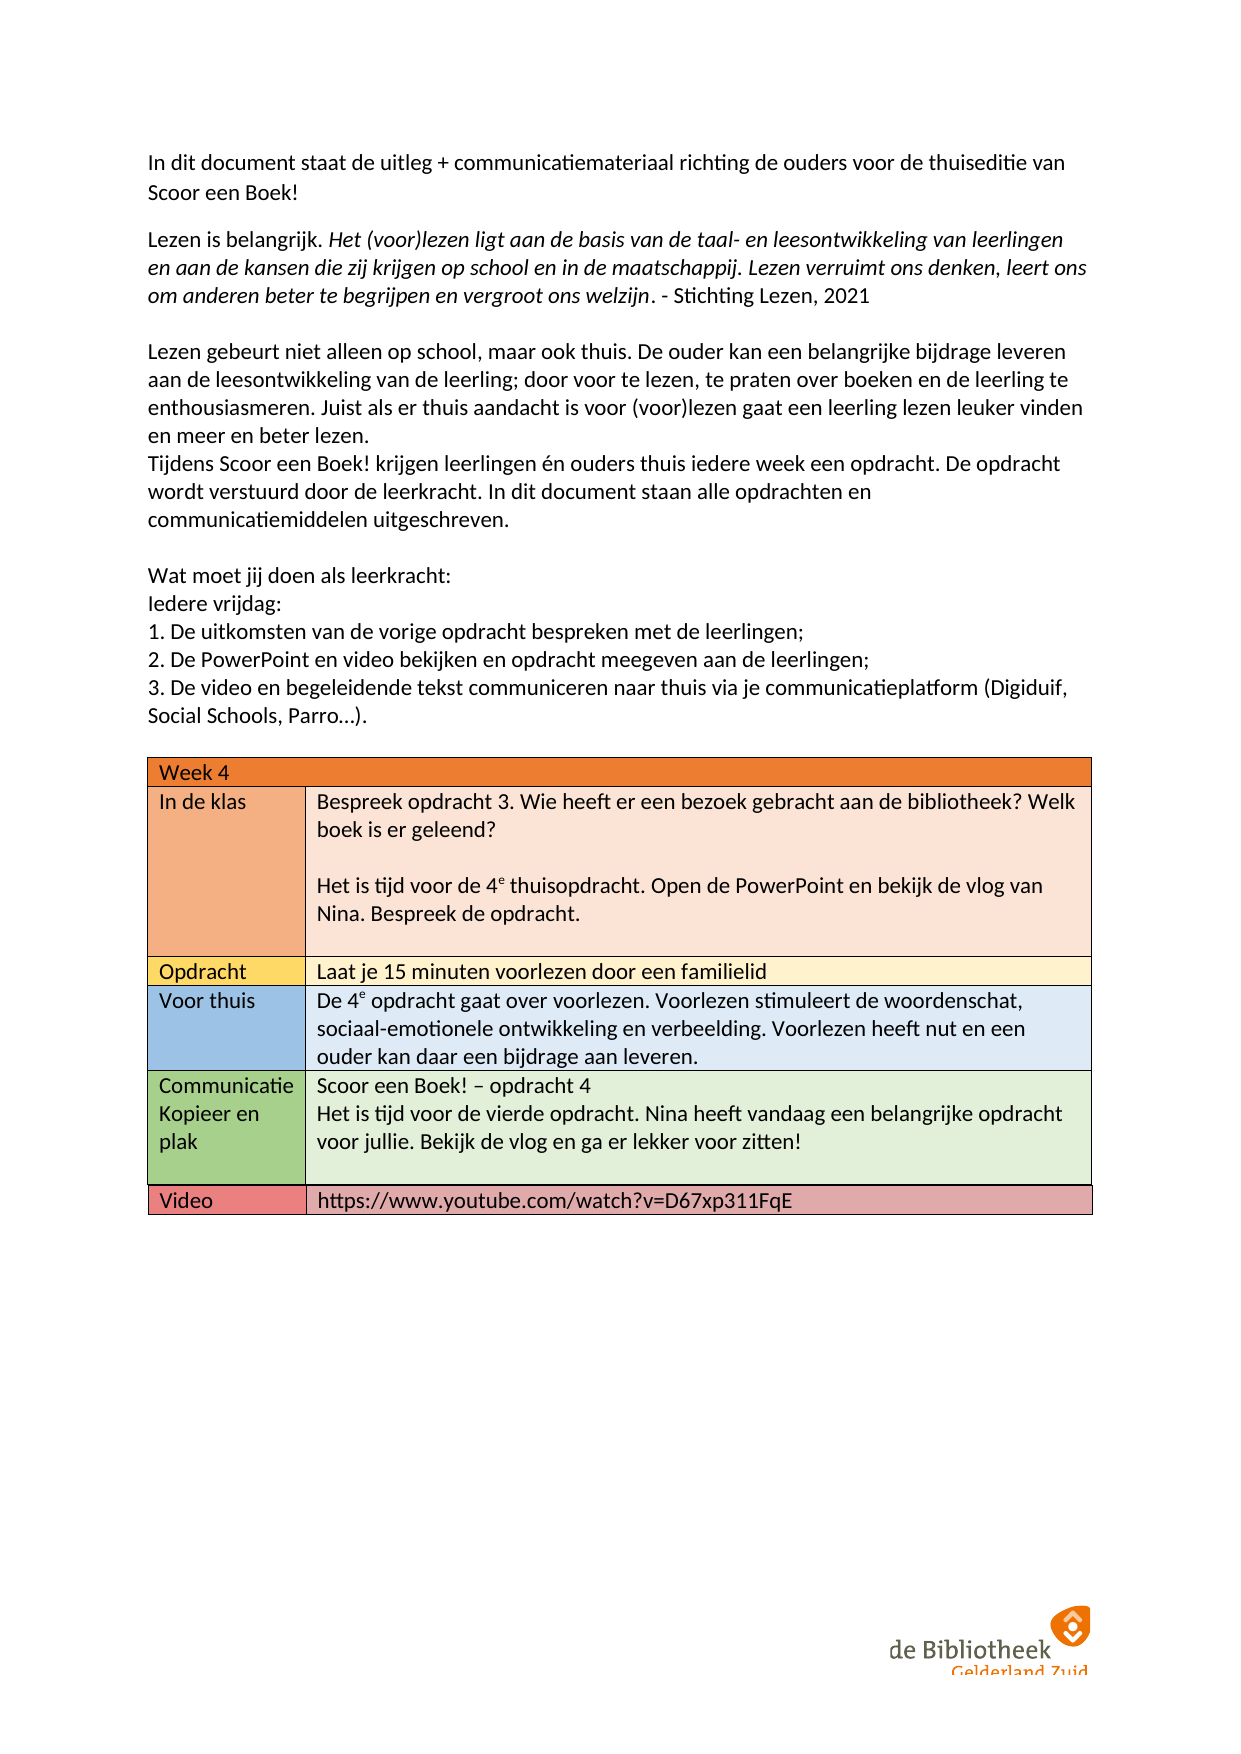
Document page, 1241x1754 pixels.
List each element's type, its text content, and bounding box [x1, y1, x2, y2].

table_cell Opdracht [148, 957, 305, 985]
table_cell In de klas [148, 787, 305, 956]
table_cell Scoor een Boek! – opdracht 4 Het is tijd voor de vierde opdracht. Nina heeft vandaag een belangrijke opdracht voor jullie. Bekijk de vlog en ga er lekker voor zitten! [306, 1071, 1091, 1184]
text In dit document staat de uitleg + communicatiemateriaal richting de ouders voor de thuiseditie van Scoor een Boek! [148, 148, 1093, 206]
table_cell Communicatie Kopieer en plak [148, 1071, 305, 1184]
text Iedere vrijdag: 1. De uitkomsten van de vorige opdracht bespreken met de leerlingen; [148, 589, 1093, 645]
text 3. De video en begeleidende tekst communiceren naar thuis via je communicatieplatform (Digiduif, Social Schools, Parro…). [148, 673, 1093, 729]
text Lezen gebeurt niet alleen op school, maar ook thuis. De ouder kan een belangrijke bijdrage leveren aan de leesontwikkeling van de leerling; door voor te lezen, te praten over boeken en de leerling te enthousiasmeren. Juist als er thuis aandacht is voor (voor)lezen gaat een leerling lezen leuker vinden en meer en beter lezen. [148, 337, 1093, 449]
table_cell Bespreek opdracht 3. Wie heeft er een bezoek gebracht aan de bibliotheek? Welk boek is er geleend? Het is tijd voor de 4e thuisopdracht. Open de PowerPoint en bekijk de vlog van Nina. Bespreek de opdracht. [306, 787, 1091, 956]
picture [889, 1605, 1090, 1675]
table_header Week 4 [148, 758, 1091, 786]
text Lezen is belangrijk. Het (voor)lezen ligt aan de basis van de taal- en leesontwikkeling van leerlingen en aan de kansen die zij krijgen op school en in de maatschappij. Lezen verruimt ons denken, leert ons om anderen beter te begrijpen en vergroot ons welzijn. - Stichting Lezen, 2021 [148, 225, 1093, 309]
table_header Video [149, 1186, 306, 1214]
table_cell Voor thuis [148, 986, 305, 1070]
table_header https://www.youtube.com/watch?v=D67xp311FqE [307, 1186, 1092, 1214]
table_cell Laat je 15 minuten voorlezen door een familielid [306, 957, 1091, 985]
text 2. De PowerPoint en video bekijken en opdracht meegeven aan de leerlingen; [148, 645, 1093, 673]
text Wat moet jij doen als leerkracht: [148, 561, 1093, 589]
text Tijdens Scoor een Boek! krijgen leerlingen én ouders thuis iedere week een opdracht. De opdracht wordt verstuurd door de leerkracht. In dit document staan alle opdrachten en communicatiemiddelen uitgeschreven. [148, 449, 1093, 533]
table_cell De 4e opdracht gaat over voorlezen. Voorlezen stimuleert de woordenschat, sociaal-emotionele ontwikkeling en verbeelding. Voorlezen heeft nut en een ouder kan daar een bijdrage aan leveren. [306, 986, 1091, 1070]
